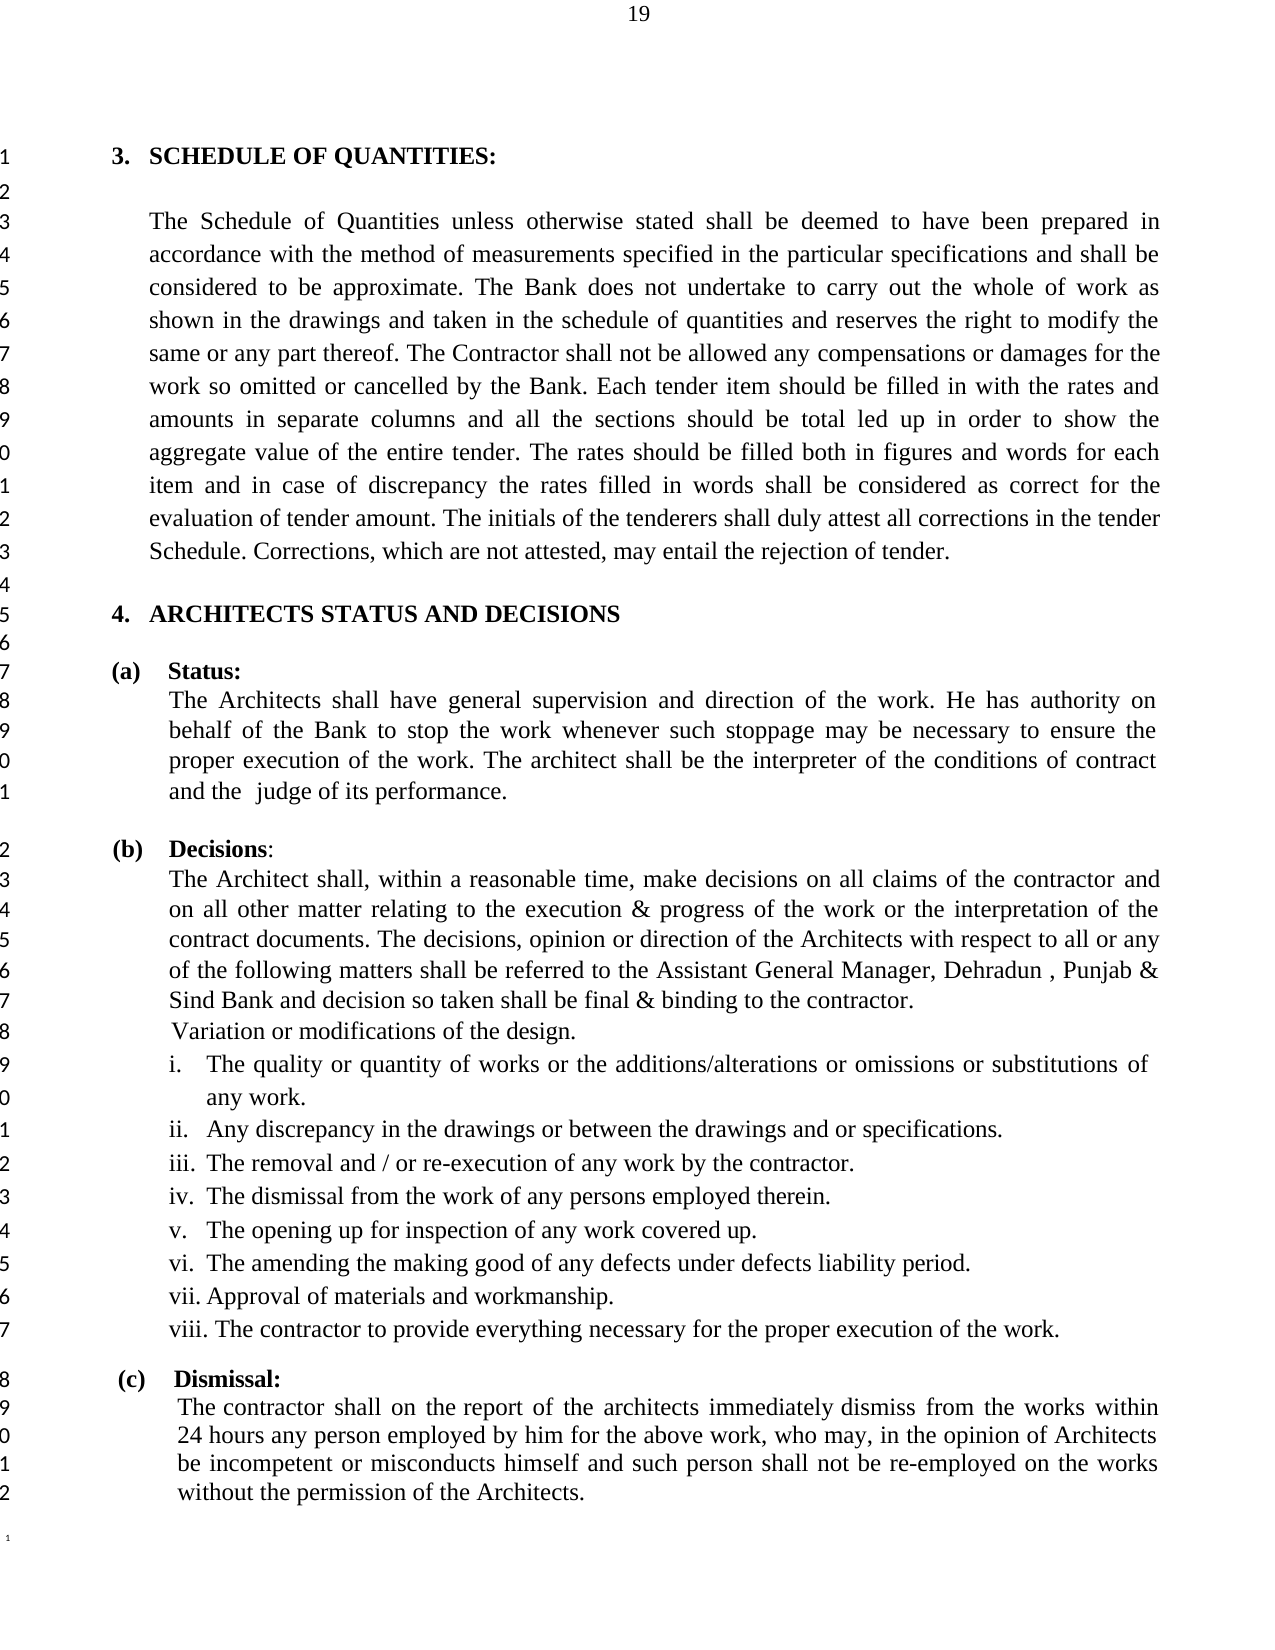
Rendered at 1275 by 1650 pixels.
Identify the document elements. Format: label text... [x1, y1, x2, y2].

list The removal and / or re-execution of any work by the contractor. [169, 1148, 1237, 1177]
list The dismissal from the work of any persons employed therein. [169, 1181, 1237, 1210]
text The Architects shall have general supervision and direction of the work. He has authority on behalf of the Bank to stop the work whenever such stoppage may be necessary to ensure the proper execution of the work. The architect shall be the interpreter of the conditions of contract and the judge of its performance. [169, 685, 1157, 804]
subtitle SCHEDULE OF QUANTITIES: [111, 141, 1164, 170]
list The opening up for inspection of any work covered up. [169, 1215, 1237, 1243]
text The Schedule of Quantities unless otherwise stated shall be deemed to have been prepared in accordance with the method of measurements specified in the particular specifications and shall be considered to be approximate. The Bank does not undertake to carry out the whole of work as shown in the drawings and taken in the schedule of quantities and reserves the right to modify the same or any part thereof. The Contractor shall not be allowed any compensations or damages for the work so omitted or cancelled by the Bank. Each tender item should be filled in with the rates and amounts in separate columns and all the sections should be total led up in order to show the aggregate value of the entire tender. The rates should be filled both in figures and words for each item and in case of discrepancy the rates filled in words shall be considered as correct for the evaluation of tender amount. The initials of the tenderers shall duly attest all corrections in the tender Schedule. Corrections, which are not attested, may entail the rejection of tender. [149, 206, 1161, 565]
text The Architect shall, within a reasonable time, make decisions on all claims of the contractor and on all other matter relating to the execution & progress of the work or the interpretation of the contract documents. The decisions, opinion or direction of the Architects with respect to all or any of the following matters shall be referred to the Assistant General Manager, Dehradun , Punjab & Sind Bank and decision so taken shall be final & binding to the contractor. [169, 864, 1160, 1014]
list The quality or quantity of works or the additions/alterations or omissions or substitutions of any work. [169, 1049, 1148, 1111]
list The contractor to provide everything necessary for the proper execution of the work. [169, 1314, 1237, 1343]
list Approval of materials and workmanship. [169, 1281, 1237, 1310]
subtitle Status: [111, 657, 1237, 685]
text Variation or modifications of the design. [171, 1016, 1237, 1044]
list The amending the making good of any defects under defects liability period. [169, 1248, 1237, 1277]
list Any discrepancy in the drawings or between the drawings and or specifications. [169, 1115, 1237, 1144]
subtitle Dismissal: [118, 1364, 1237, 1392]
subtitle ARCHITECTS STATUS AND DECISIONS [111, 599, 1237, 628]
subtitle Decisions: [112, 834, 1237, 863]
text The contractor shall on the report of the architects immediately dismiss from the works within 24 hours any person employed by him for the above work, who may, in the opinion of Architects be incompetent or misconducts himself and such person shall not be re-employed on the works without the permission of the Architects. [177, 1393, 1159, 1506]
